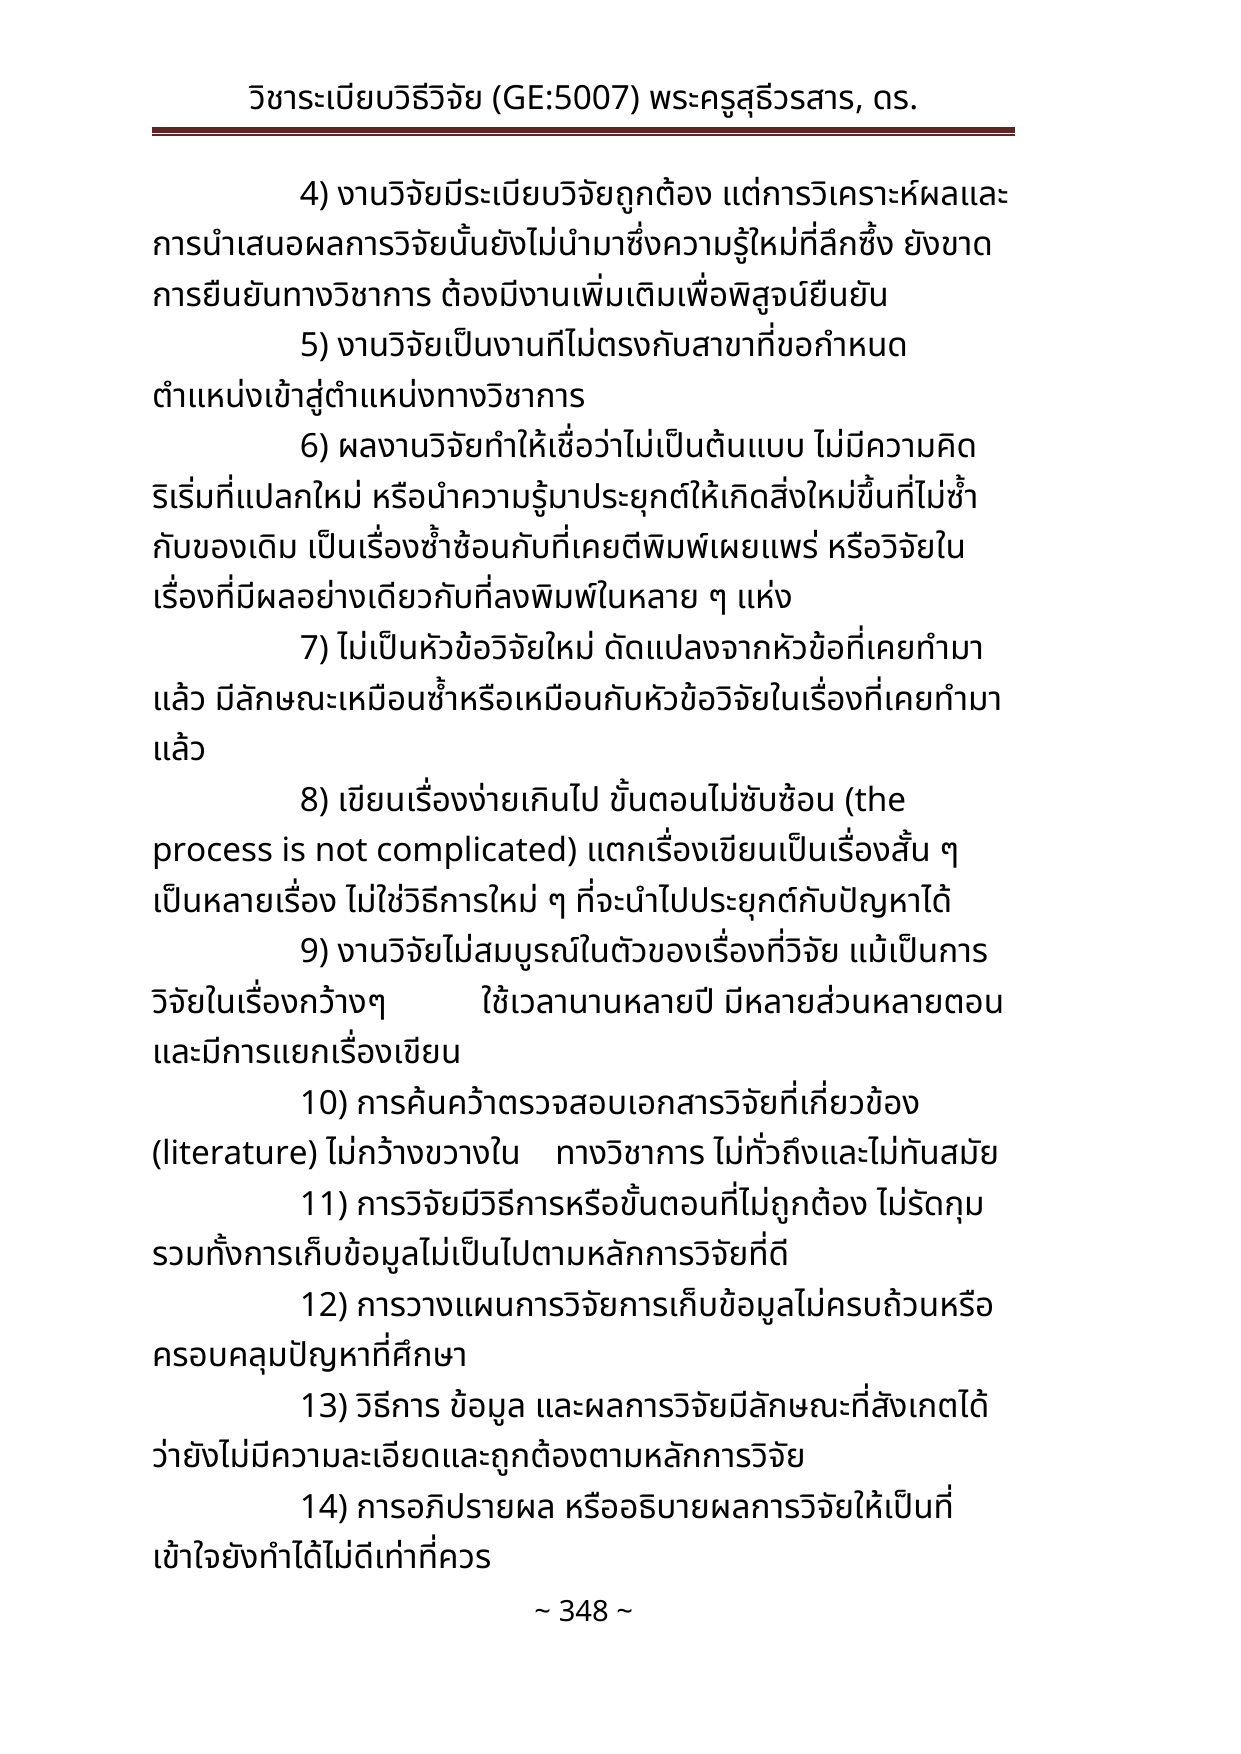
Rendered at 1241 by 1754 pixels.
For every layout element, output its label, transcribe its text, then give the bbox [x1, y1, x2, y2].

text 13) วิธีการ ข้อมูล และผลการวิจัยมีลักษณะที่สังเกตได้ว่ายังไม่มีความละเอียดและถูกต้องตามหลักการวิจัย [152, 1382, 1015, 1483]
text 9) งานวิจัยไม่สมบูรณ์ในตัวของเรื่องที่วิจัย แม้เป็นการวิจัยในเรื่องกว้างๆ ใช้เวลานานหลายปี มีหลายส่วนหลายตอนและมีการแยกเรื่องเขียน [152, 927, 1015, 1078]
text 7) ไม่เป็นหัวข้อวิจัยใหม่ ดัดแปลงจากหัวข้อที่เคยทำมาแล้ว มีลักษณะเหมือนซ้ำหรือเหมือนกับหัวข้อวิจัยในเรื่องที่เคยทำมาแล้ว [152, 624, 1015, 775]
text 10) การค้นคว้าตรวจสอบเอกสารวิจัยที่เกี่ยวข้อง (literature) ไม่กว้างขวางใน ทางวิชาการ ไม่ทั่วถึงและไม่ทันสมัย [152, 1078, 1015, 1180]
text 6) ผลงานวิจัยทำให้เชื่อว่าไม่เป็นต้นแบบ ไม่มีความคิดริเริ่มที่แปลกใหม่ หรือนำความรู้มาประยุกต์ให้เกิดสิ่งใหม่ขึ้นที่ไม่ซ้ำกับของเดิม เป็นเรื่องซ้ำซ้อนกับที่เคยตีพิมพ์เผยแพร่ หรือวิจัยในเรื่องที่มีผลอย่างเดียวกับที่ลงพิมพ์ในหลาย ๆ แห่ง [152, 422, 1015, 624]
text 4) งานวิจัยมีระเบียบวิจัยถูกต้อง แต่การวิเคราะห์ผลและการนำเสนอผลการวิจัยนั้นยังไม่นำมาซึ่งความรู้ใหม่ที่ลึกซึ้ง ยังขาดการยืนยันทางวิชาการ ต้องมีงานเพิ่มเติมเพื่อพิสูจน์ยืนยัน [152, 169, 1015, 321]
text 14) การอภิปรายผล หรืออธิบายผลการวิจัยให้เป็นที่เข้าใจยังทำได้ไม่ดีเท่าที่ควร [152, 1483, 1015, 1584]
text 11) การวิจัยมีวิธีการหรือขั้นตอนที่ไม่ถูกต้อง ไม่รัดกุม รวมทั้งการเก็บข้อมูลไม่เป็นไปตามหลักการวิจัยที่ดี [152, 1180, 1015, 1281]
text 5) งานวิจัยเป็นงานทีไม่ตรงกับสาขาที่ขอกำหนดตำแหน่งเข้าสู่ตำแหน่งทางวิชาการ [152, 321, 1015, 422]
text 12) การวางแผนการวิจัยการเก็บข้อมูลไม่ครบถ้วนหรือครอบคลุมปัญหาที่ศึกษา [152, 1281, 1015, 1382]
text 8) เขียนเรื่องง่ายเกินไป ขั้นตอนไม่ซับซ้อน (the process is not complicated) แตกเรื่องเขียนเป็นเรื่องสั้น ๆ เป็นหลายเรื่อง ไม่ใช่วิธีการใหม่ ๆ ที่จะนำไปประยุกต์กับปัญหาได้ [152, 775, 1015, 927]
